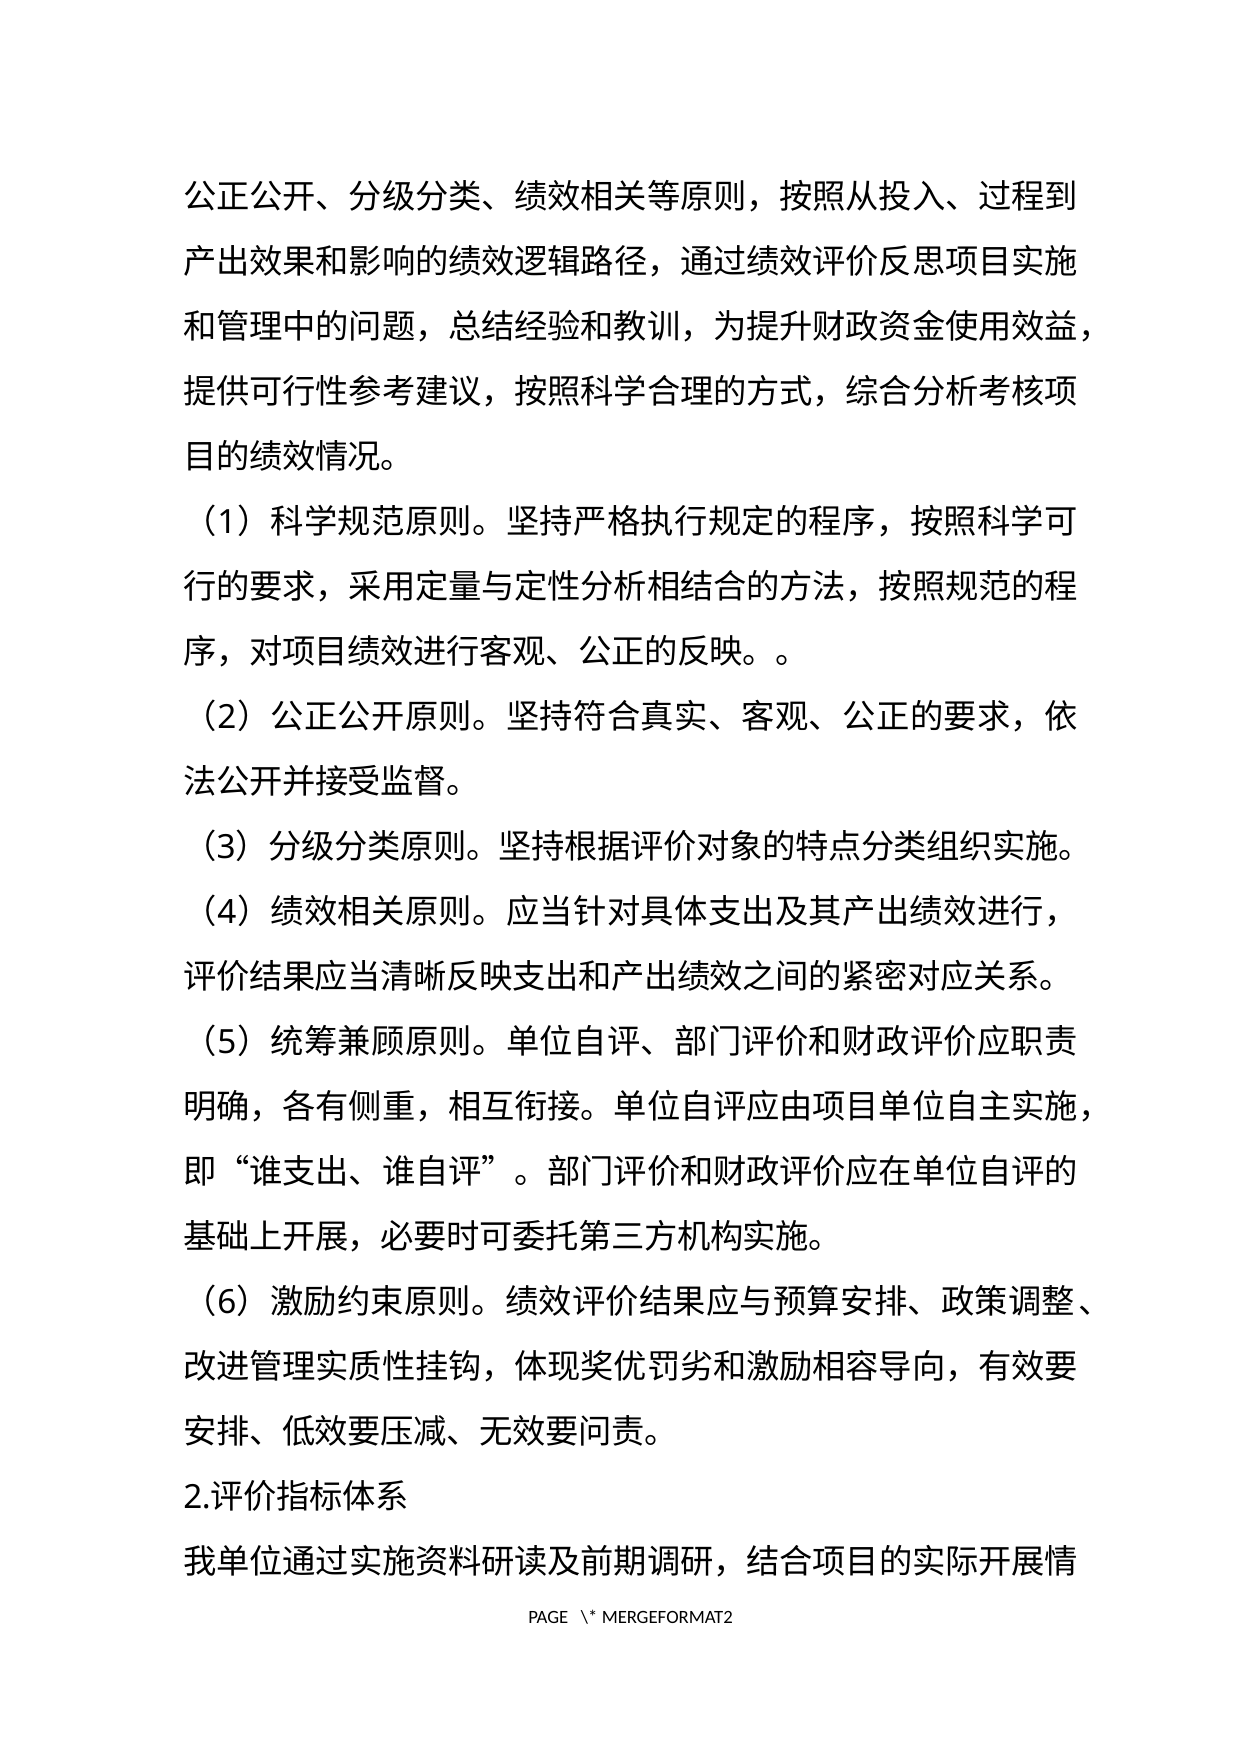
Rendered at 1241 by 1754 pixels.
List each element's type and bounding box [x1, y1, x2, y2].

text [183, 162, 1078, 1592]
